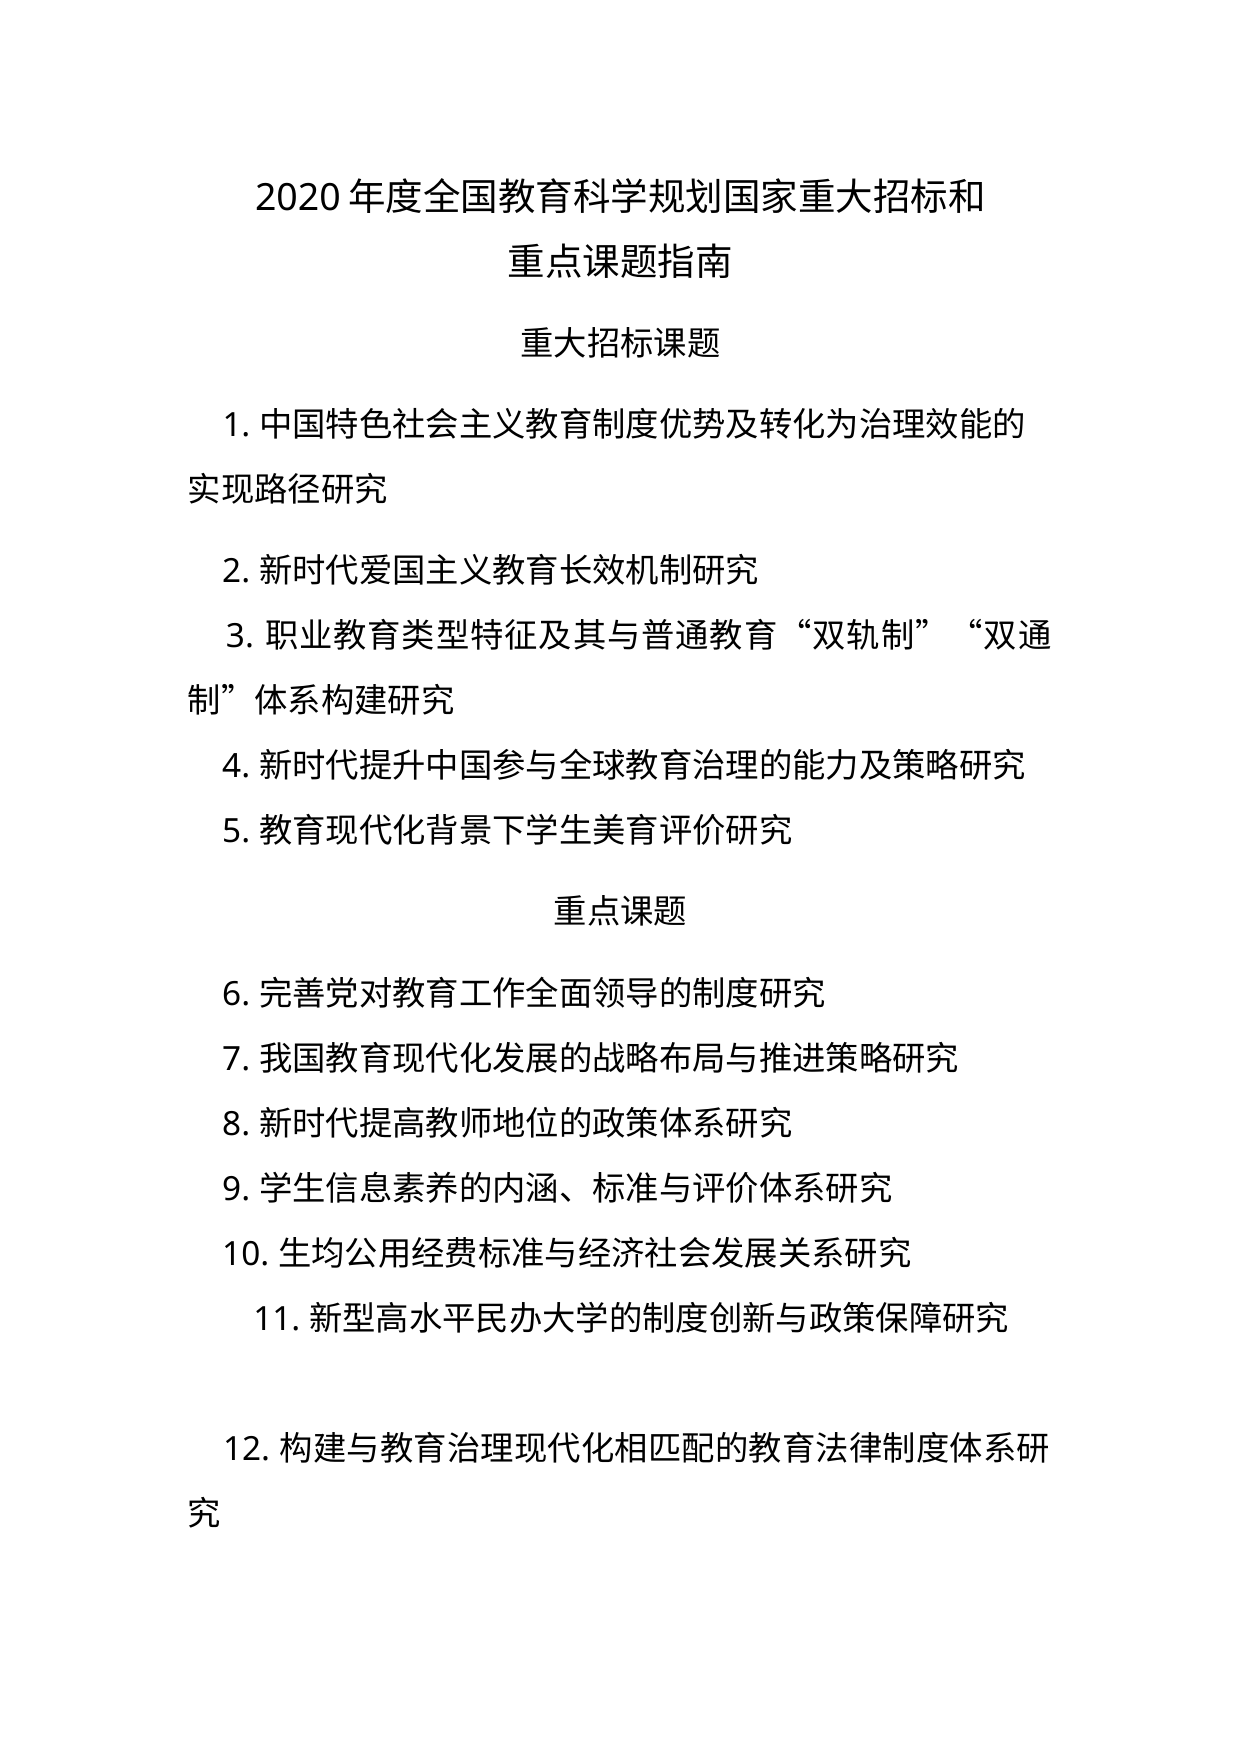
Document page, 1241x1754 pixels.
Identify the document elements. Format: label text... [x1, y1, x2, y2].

text 11. 新型高水平民办大学的制度创新与政策保障研究 [187, 1283, 1053, 1348]
text 1. 中国特色社会主义教育制度优势及转化为治理效能的实现路径研究 [187, 389, 1053, 519]
text 4. 新时代提升中国参与全球教育治理的能力及策略研究 [187, 731, 1053, 796]
text 7. 我国教育现代化发展的战略布局与推进策略研究 [187, 1023, 1053, 1088]
text 3. 职业教育类型特征及其与普通教育“双轨制”“双通制”体系构建研究 [187, 601, 1053, 731]
text 2020年度全国教育科学规划国家重大招标和 [187, 162, 1053, 227]
text 8. 新时代提高教师地位的政策体系研究 [187, 1088, 1053, 1153]
text 12. 构建与教育治理现代化相匹配的教育法律制度体系研究 [187, 1413, 1053, 1543]
text 重大招标课题 [187, 308, 1053, 373]
text 6. 完善党对教育工作全面领导的制度研究 [187, 958, 1053, 1023]
text 5. 教育现代化背景下学生美育评价研究 [187, 796, 1053, 861]
text 重点课题 [187, 877, 1053, 942]
text 重点课题指南 [187, 227, 1053, 292]
text 9. 学生信息素养的内涵、标准与评价体系研究 [187, 1153, 1053, 1218]
text 2. 新时代爱国主义教育长效机制研究 [187, 536, 1053, 601]
text 10. 生均公用经费标准与经济社会发展关系研究 [187, 1218, 1053, 1283]
